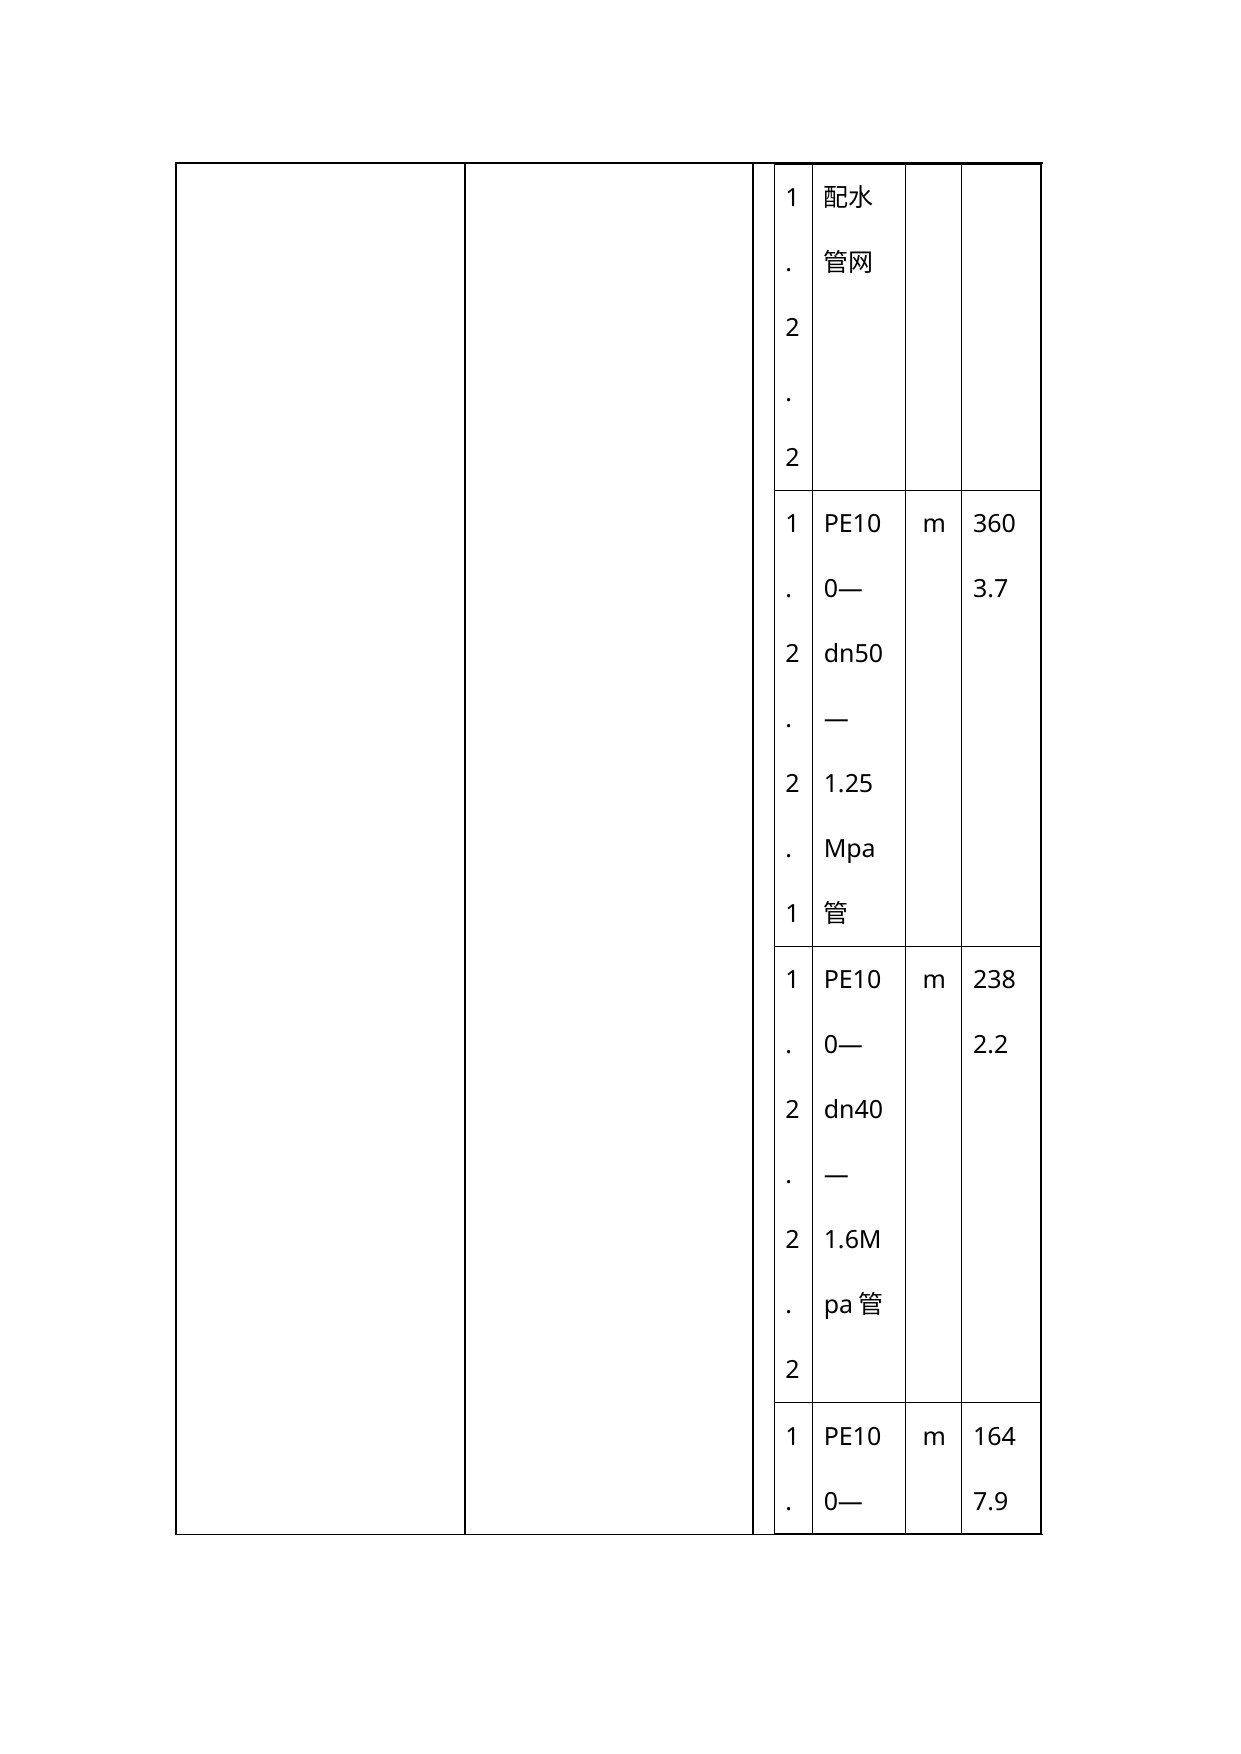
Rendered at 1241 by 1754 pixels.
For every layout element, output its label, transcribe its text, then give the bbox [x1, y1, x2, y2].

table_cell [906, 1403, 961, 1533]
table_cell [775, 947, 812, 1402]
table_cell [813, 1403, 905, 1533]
table_cell 1 [177, 164, 464, 1534]
table_cell [466, 164, 752, 1534]
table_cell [813, 947, 905, 1402]
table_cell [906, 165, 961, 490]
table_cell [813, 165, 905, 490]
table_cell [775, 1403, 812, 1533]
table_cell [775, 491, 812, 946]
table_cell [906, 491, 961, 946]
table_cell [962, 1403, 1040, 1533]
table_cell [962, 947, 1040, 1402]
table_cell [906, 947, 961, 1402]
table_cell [813, 491, 905, 946]
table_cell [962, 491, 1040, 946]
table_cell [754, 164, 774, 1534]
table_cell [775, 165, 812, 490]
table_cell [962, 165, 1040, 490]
